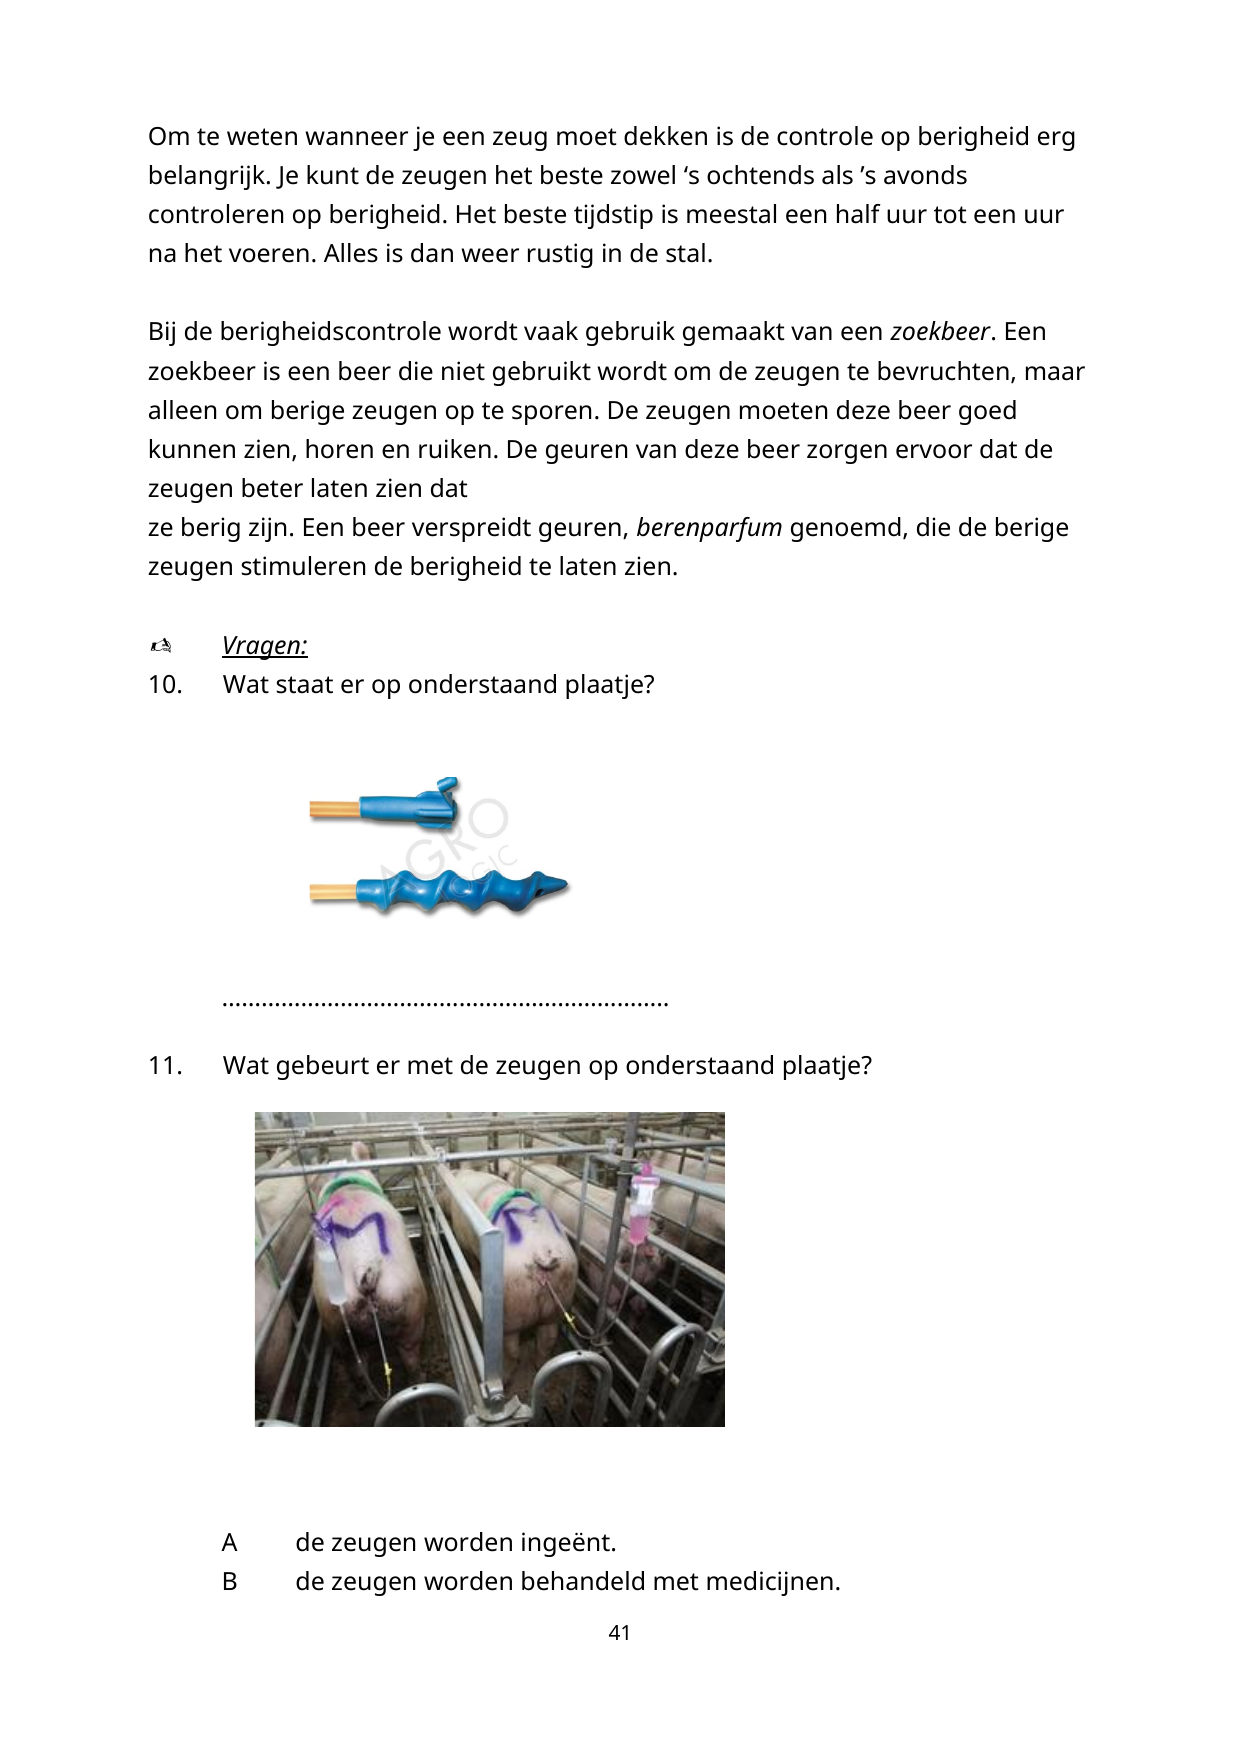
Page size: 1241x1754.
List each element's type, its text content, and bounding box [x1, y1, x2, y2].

list Vragen: [148, 627, 1092, 661]
text ze berig zijn. Een beer verspreidt geuren, berenparfum genoemd, die de berige zeugen stimuleren de berigheid te laten zien. [148, 510, 1092, 583]
text A de zeugen worden ingeënt. [148, 1525, 1092, 1559]
text Om te weten wanneer je een zeug moet dekken is de controle op berigheid erg belangrijk. Je kunt de zeugen het beste zowel ‘s ochtends als ’s avonds controleren op berigheid. Het beste tijdstip is meestal een half uur tot een uur na het voeren. Alles is dan weer rustig in de stal. [148, 118, 1092, 270]
text ………………………………………………………….. [148, 980, 1092, 1014]
text B de zeugen worden behandeld met medicijnen. [148, 1564, 1092, 1598]
text Bij de berigheidscontrole wordt vaak gebruik gemaakt van een zoekbeer. Een zoekbeer is een beer die niet gebruikt wordt om de zeugen te bevruchten, maar alleen om berige zeugen op te sporen. De zeugen moeten deze beer goed kunnen zien, horen en ruiken. De geuren van deze beer zorgen ervoor dat de zeugen beter laten zien dat [148, 314, 1092, 505]
picture [254, 1112, 725, 1427]
picture [309, 777, 588, 922]
list Wat staat er op onderstaand plaatje? [148, 666, 1092, 701]
list Wat gebeurt er met de zeugen op onderstaand plaatje? [148, 1048, 1092, 1082]
